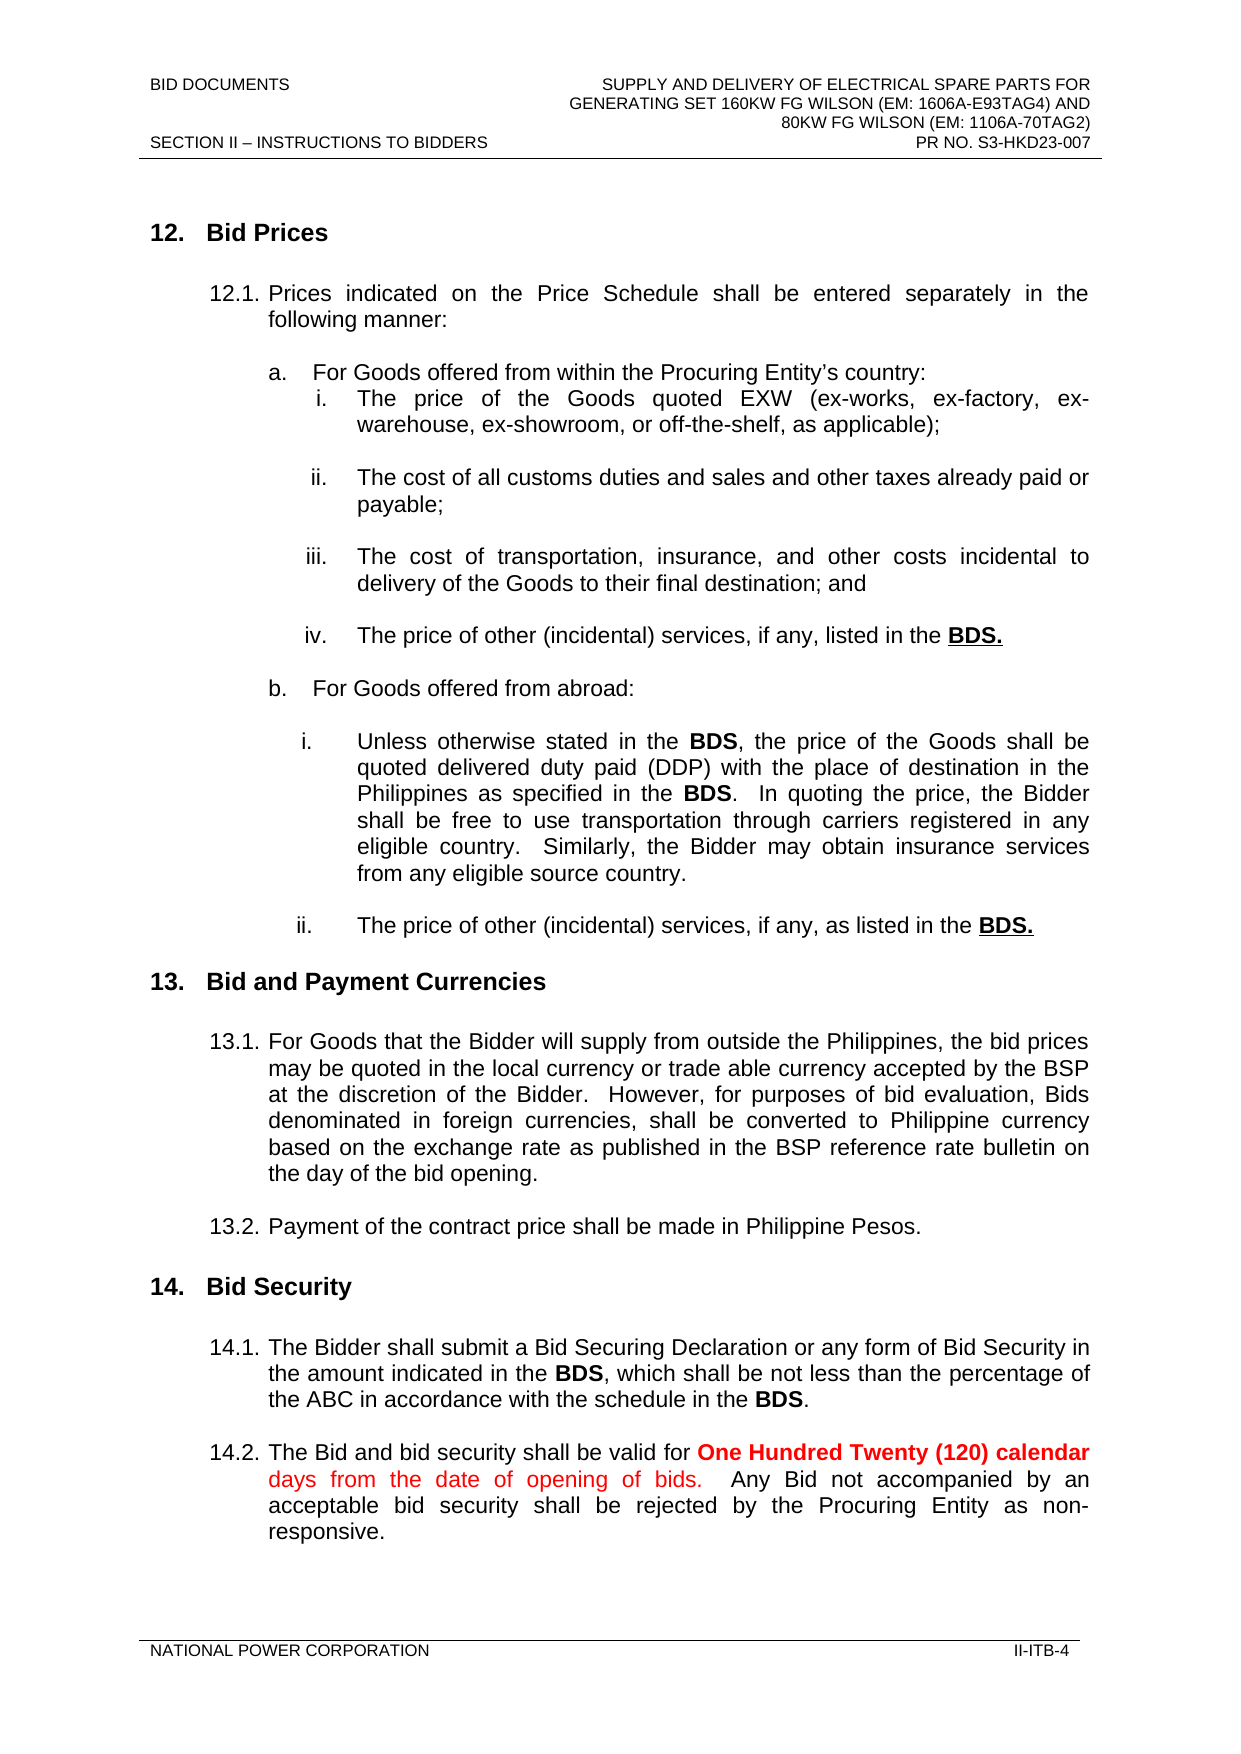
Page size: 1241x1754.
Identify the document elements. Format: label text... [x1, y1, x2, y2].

subtitle Bid Prices [150, 218, 1090, 247]
list The price of other (incidental) services, if any, listed in the BDS. [327, 622, 1090, 649]
list For Goods that the Bidder will supply from outside the Philippines, the bid prices may be quoted in the local currency or trade able currency accepted by the BSP at the discretion of the Bidder. However, for purposes of bid evaluation, Bids denominated in foreign currencies, shall be converted to Philippine currency based on the exchange rate as published in the BSP reference rate bulletin on the day of the bid opening. [209, 1028, 1090, 1186]
list Unless otherwise stated in the BDS, the price of the Goods shall be quoted delivered duty paid (DDP) with the place of destination in the Philippines as specified in the BDS. In quoting the price, the Bidder shall be free to use transportation through carriers registered in any eligible country. Similarly, the Bidder may obtain insurance services from any eligible source country. [312, 728, 1090, 886]
list For Goods offered from abroad: [268, 675, 1090, 701]
list The price of other (incidental) services, if any, as listed in the BDS. [312, 912, 1090, 938]
list The Bidder shall submit a Bid Securing Declaration or any form of Bid Security in the amount indicated in the BDS, which shall be not less than the percentage of the ABC in accordance with the schedule in the BDS. [209, 1334, 1090, 1413]
list Payment of the contract price shall be made in Philippine Pesos. [209, 1213, 1090, 1239]
list The cost of transportation, insurance, and other costs incidental to delivery of the Goods to their final destination; and [327, 543, 1090, 596]
list The price of the Goods quoted EXW (ex-works, ex-factory, ex-warehouse, ex-showroom, or off-the-shelf, as applicable); [327, 385, 1090, 438]
list For Goods offered from within the Procuring Entity’s country: [268, 359, 1090, 385]
list The Bid and bid security shall be valid for One Hundred Twenty (120) calendar days from the date of opening of bids. Any Bid not accompanied by an acceptable bid security shall be rejected by the Procuring Entity as non-responsive. [209, 1439, 1090, 1544]
list The cost of all customs duties and sales and other taxes already paid or payable; [327, 464, 1090, 517]
subtitle Bid Security [150, 1272, 1090, 1301]
text 12.1. Prices indicated on the Price Schedule shall be entered separately in the following manner: [209, 280, 1090, 332]
subtitle Bid and Payment Currencies [150, 967, 1090, 995]
